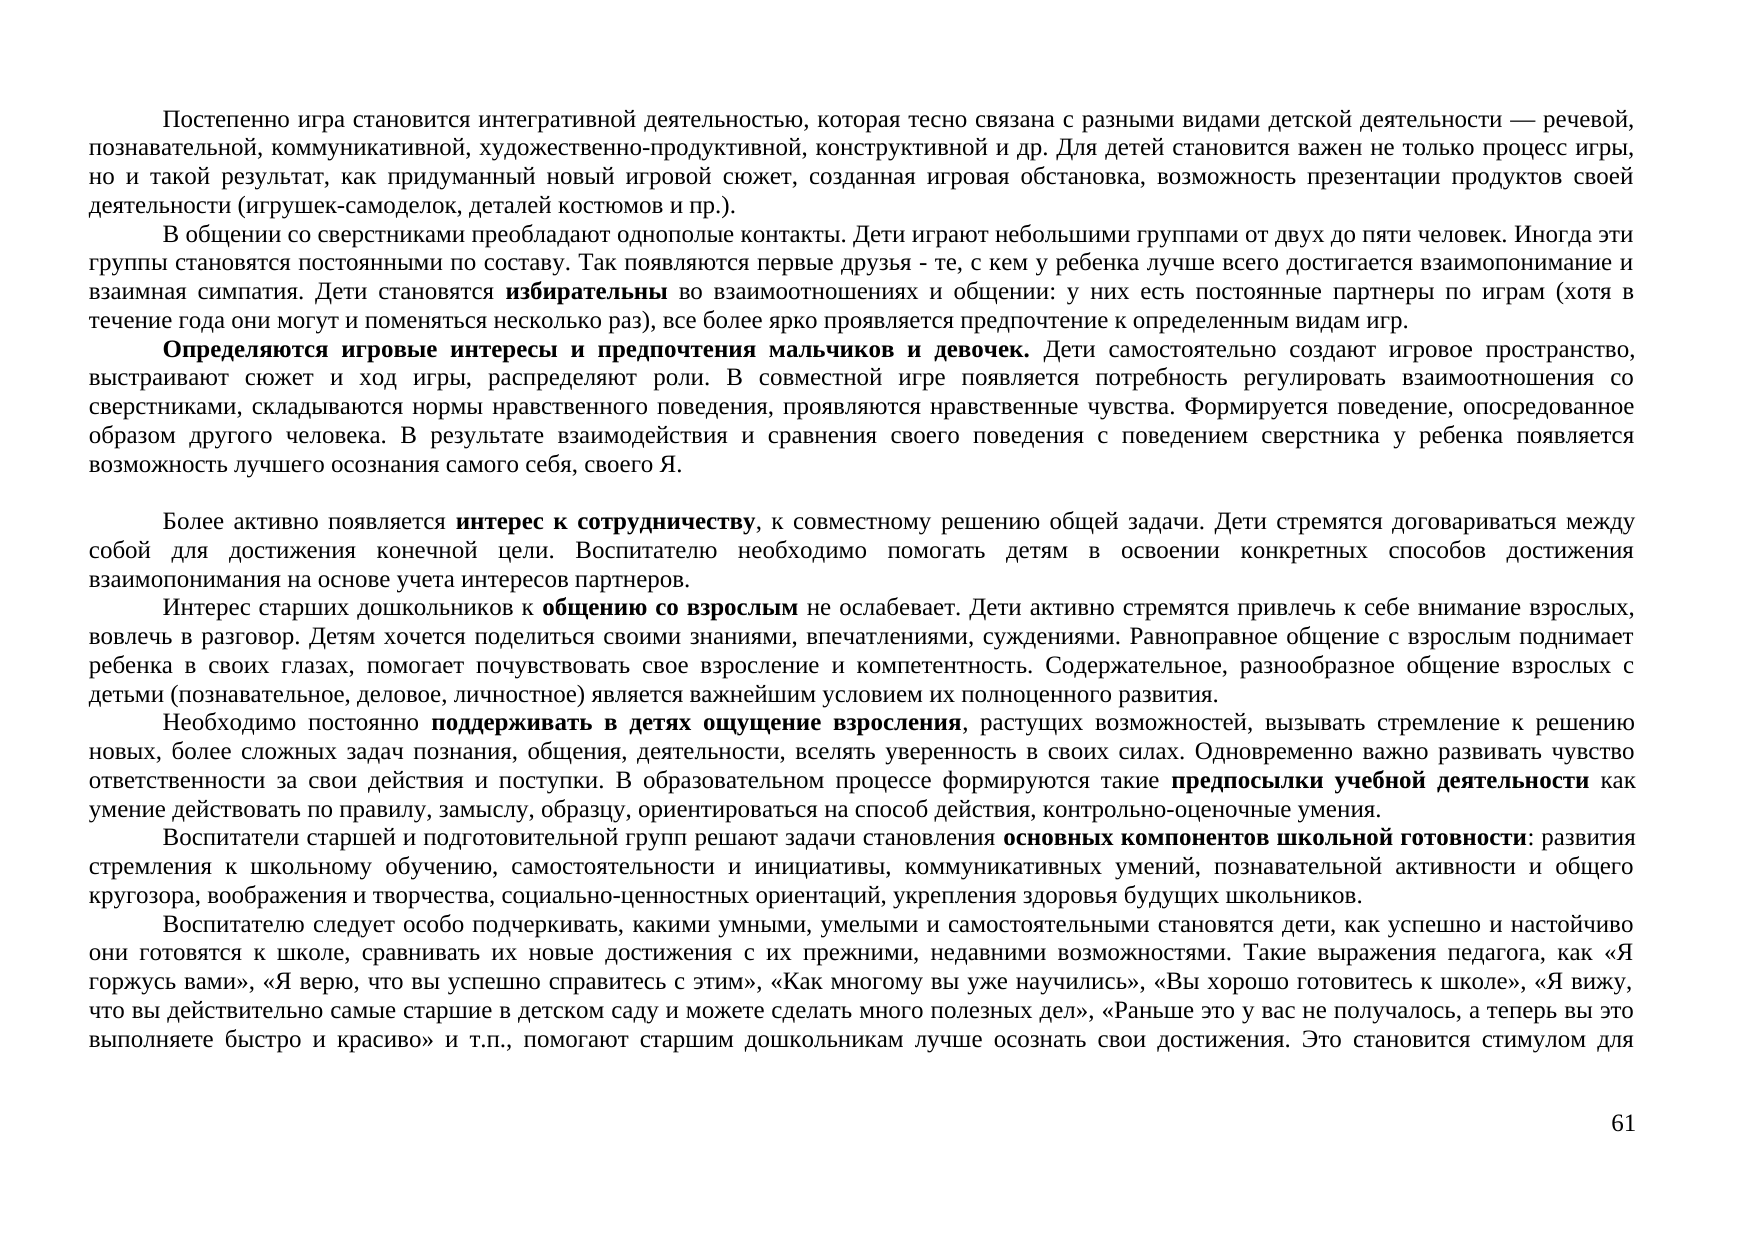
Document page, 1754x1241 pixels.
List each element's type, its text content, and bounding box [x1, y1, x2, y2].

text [89, 909, 1636, 1052]
text Интерес старших дошкольников к общению со взрослым не ослабевает. Дети активно стремятся привлечь к себе внимание взрослых, вовлечь в разговор. Детям хочется поделиться своими знаниями, впечатлениями, суждениями. Равноправное общение с взрослым поднимает ребенка в своих глазах, помогает почувствовать свое взросление и компетентность. Содержательное, разнообразное общение взрослых с детьми (познавательное, деловое, личностное) является важнейшим условием их полноценного развития. [89, 592, 1636, 707]
text Постепенно игра становится интегративной деятельностью, которая тесно связана с разными видами детской деятельности — речевой, познавательной, коммуникативной, художественно-продуктивной, конструктивной и др. Для детей становится важен не только процесс игры, но и такой результат, как придуманный новый игровой сюжет, созданная игровая обстановка, возможность презентации продуктов своей деятельности (игрушек-самоделок, деталей костюмов и пр.). [89, 104, 1636, 219]
text В общении со сверстниками преобладают однополые контакты. Дети играют небольшими группами от двух до пяти человек. Иногда эти группы становятся постоянными по составу. Так появляются первые друзья - те, с кем у ребенка лучше всего достигается взаимопонимание и взаимная симпатия. Дети становятся избирательны во взаимоотношениях и общении: у них есть постоянные партнеры по играм (хотя в течение года они могут и поменяться несколько раз), все более ярко проявляется предпочтение к определенным видам игр. [89, 219, 1636, 334]
text Более активно появляется интерес к сотрудничеству, к совместному решению общей задачи. Дети стремятся договариваться между собой для достижения конечной цели. Воспитателю необходимо помогать детям в освоении конкретных способов достижения взаимопонимания на основе учета интересов партнеров. [89, 506, 1636, 592]
text Воспитатели старшей и подготовительной групп решают задачи становления основных компонентов школьной готовности: развития стремления к школьному обучению, самостоятельности и инициативы, коммуникативных умений, познавательной активности и общего кругозора, воображения и творчества, социально-ценностных ориентаций, укрепления здоровья будущих школьников. [89, 822, 1636, 909]
text Необходимо постоянно поддерживать в детях ощущение взросления, растущих возможностей, вызывать стремление к решению новых, более сложных задач познания, общения, деятельности, вселять уверенность в своих силах. Одновременно важно развивать чувство ответственности за свои действия и поступки. В образовательном процессе формируются такие предпосылки учебной деятельности как умение действовать по правилу, замыслу, образцу, ориентироваться на способ действия, контрольно-оценочные умения. [89, 707, 1636, 822]
text Определяются игровые интересы и предпочтения мальчиков и девочек. Дети самостоятельно создают игровое пространство, выстраивают сюжет и ход игры, распределяют роли. В совместной игре появляется потребность регулировать взаимоотношения со сверстниками, складываются нормы нравственного поведения, проявляются нравственные чувства. Формируется поведение, опосредованное образом другого человека. В результате взаимодействия и сравнения своего поведения с поведением сверстника у ребенка появляется возможность лучшего осознания самого себя, своего Я. [89, 334, 1636, 477]
